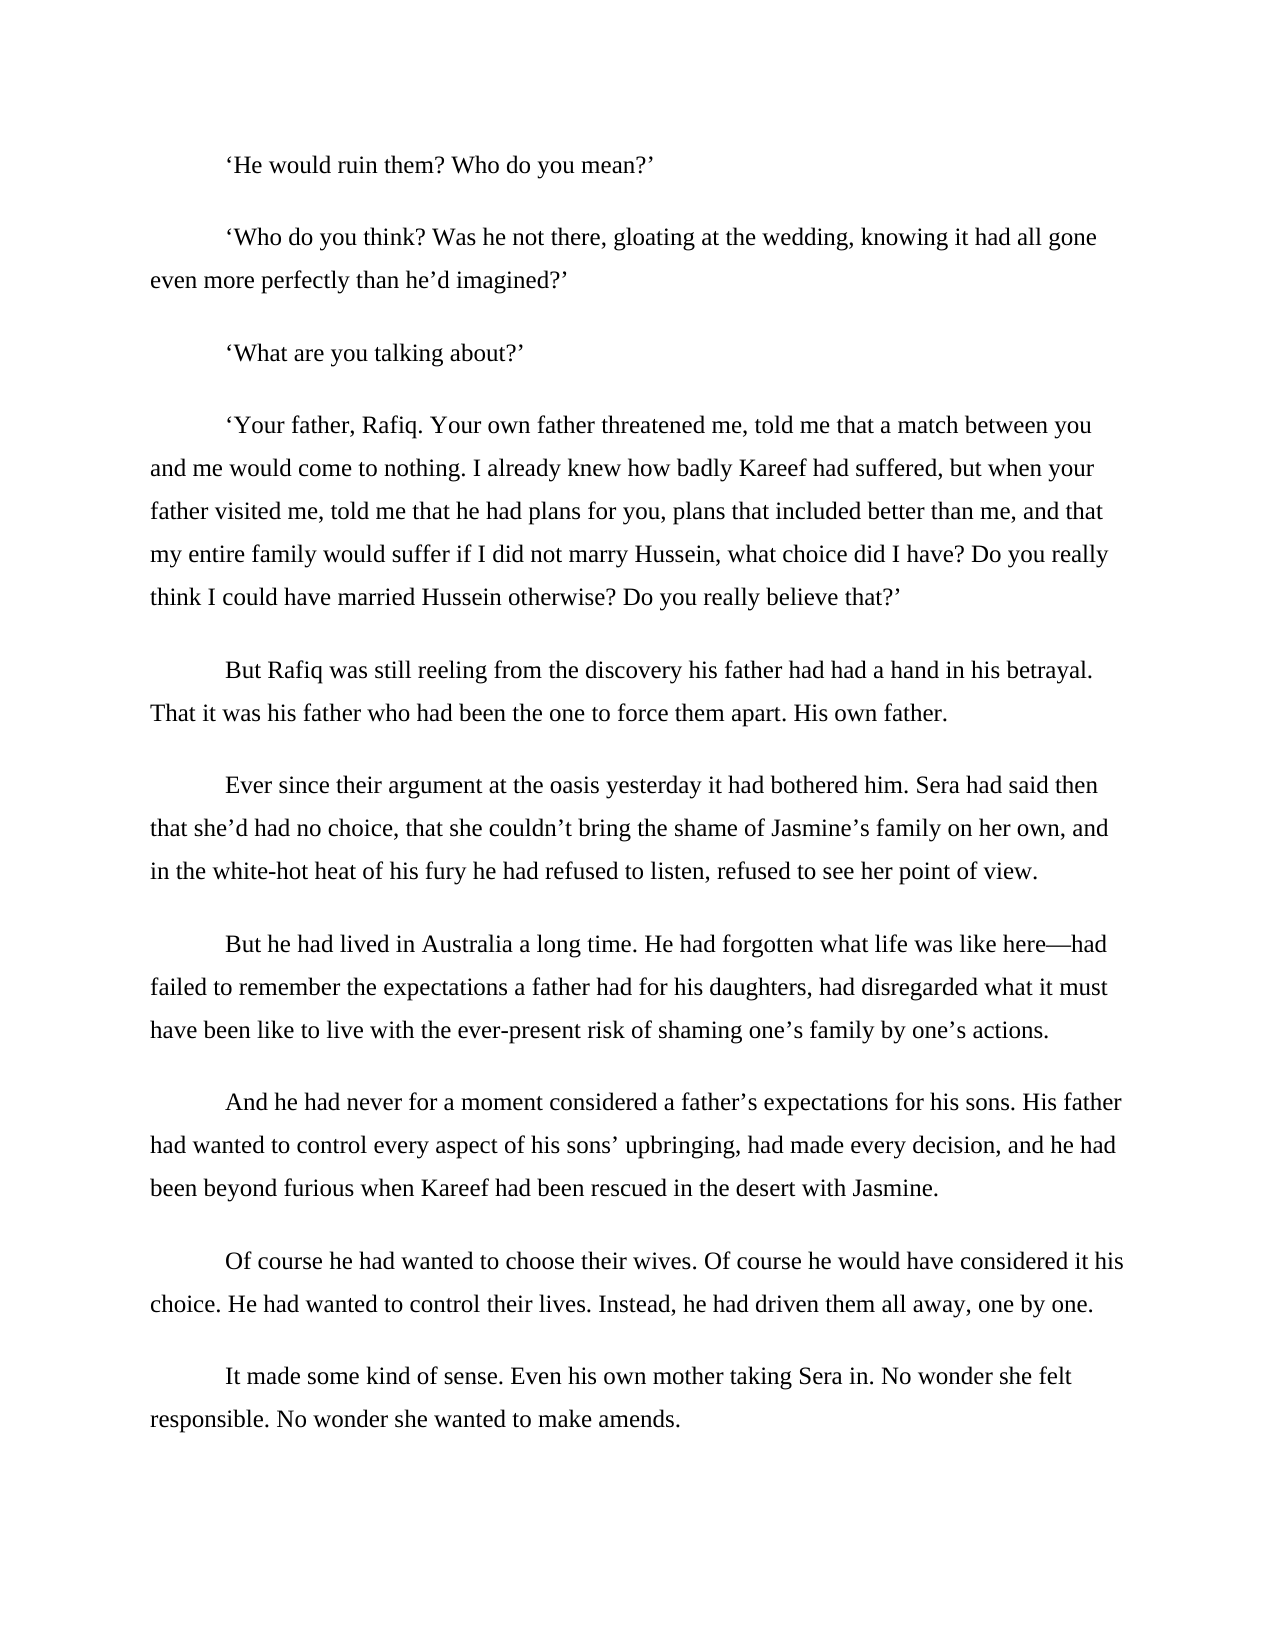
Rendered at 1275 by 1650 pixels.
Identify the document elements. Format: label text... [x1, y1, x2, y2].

text And he had never for a moment considered a father’s expectations for his sons. His father had wanted to control every aspect of his sons’ upbringing, had made every decision, and he had been beyond furious when Kareef had been rescued in the desert with Jasmine. [150, 1087, 1125, 1202]
text Of course he had wanted to choose their wives. Of course he would have considered it his choice. He had wanted to control their lives. Instead, he had driven them all away, one by one. [150, 1246, 1125, 1318]
text ‘Your father, Rafiq. Your own father threatened me, told me that a match between you and me would come to nothing. I already knew how badly Kareef had suffered, but when your father visited me, told me that he had plans for you, plans that included better than me, and that my entire family would suffer if I did not marry Hussein, what choice did I have? Do you really think I could have married Hussein otherwise? Do you really believe that?’ [150, 410, 1125, 611]
text ‘What are you talking about?’ [150, 338, 1125, 366]
text Ever since their argument at the oasis yesterday it had bothered him. Sera had said then that she’d had no choice, that she couldn’t bring the shame of Jasmine’s family on her own, and in the white-hot heat of his fury he had refused to listen, refused to see her point of view. [150, 770, 1125, 885]
text It made some kind of sense. Even his own mother taking Sera in. No wonder she felt responsible. No wonder she wanted to make amends. [150, 1361, 1125, 1433]
text ‘He would ruin them? Who do you mean?’ [150, 150, 1125, 179]
text But Rafiq was still reeling from the discovery his father had had a hand in his betrayal. That it was his father who had been the one to force them apart. His own father. [150, 655, 1125, 727]
text But he had lived in Australia a long time. He had forgotten what life was like here—had failed to remember the expectations a father had for his daughters, had disregarded what it must have been like to live with the ever-present risk of shaming one’s family by one’s actions. [150, 929, 1125, 1044]
text ‘Who do you think? Was he not there, gloating at the wedding, knowing it had all gone even more perfectly than he’d imagined?’ [150, 222, 1125, 294]
